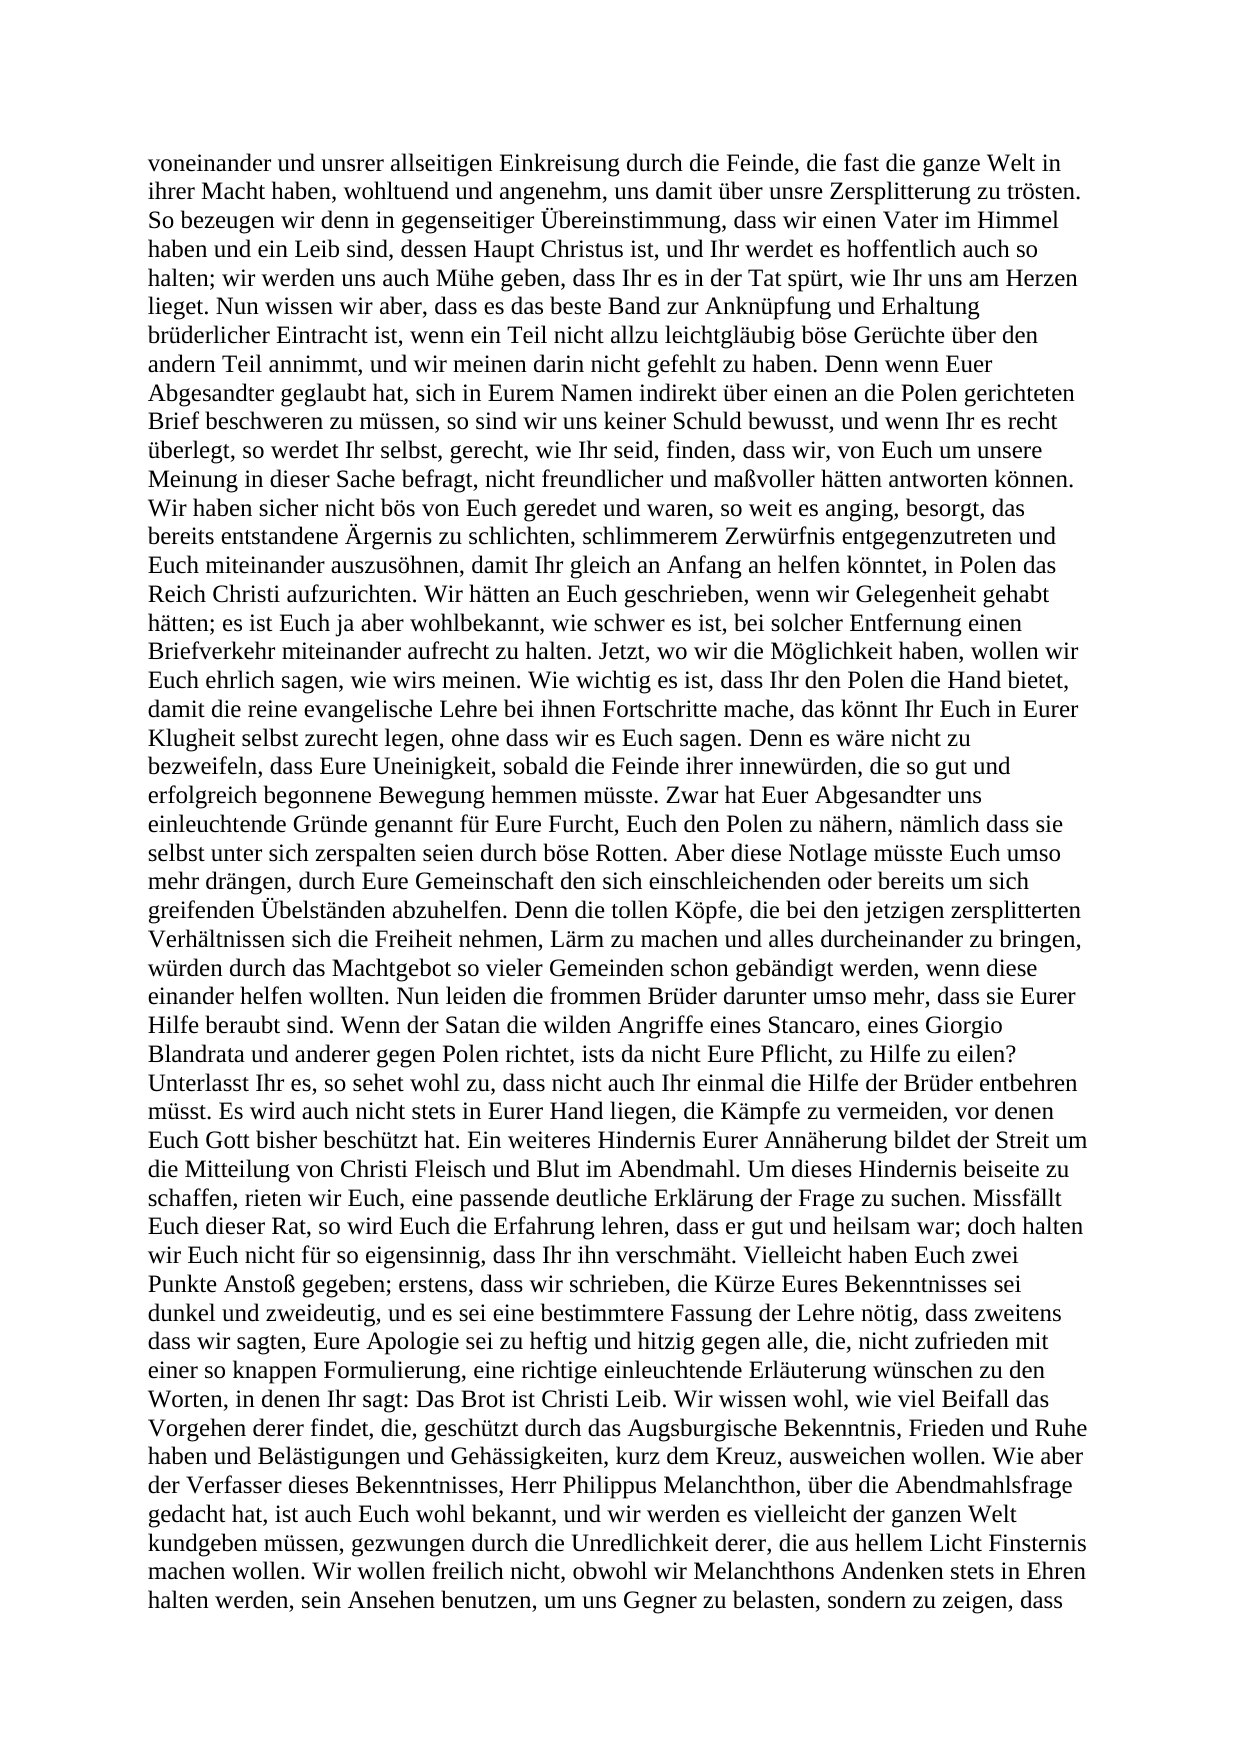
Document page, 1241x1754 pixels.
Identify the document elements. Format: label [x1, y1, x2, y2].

text [148, 148, 1093, 1614]
